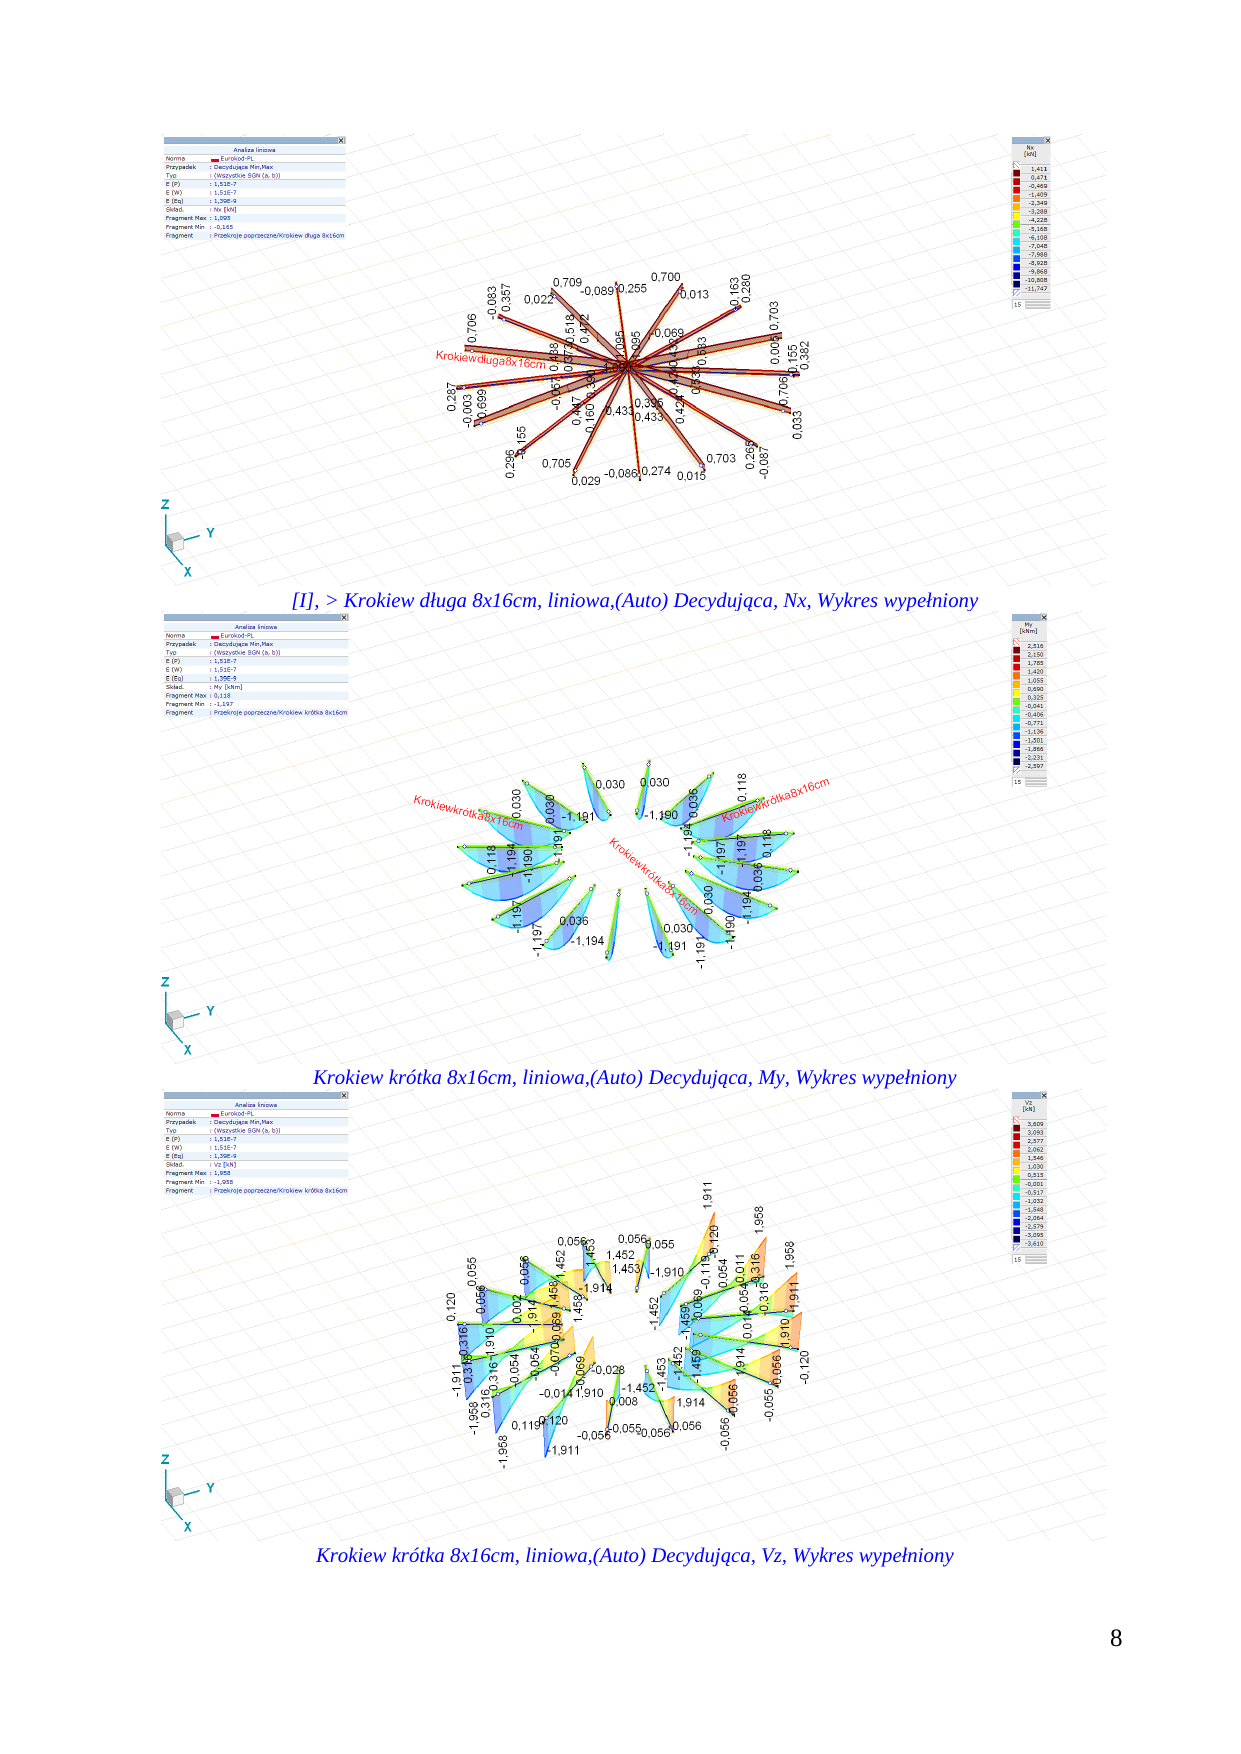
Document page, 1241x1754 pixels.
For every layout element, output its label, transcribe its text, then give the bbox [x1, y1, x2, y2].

picture [161, 134, 1109, 588]
text Krokiew krótka 8x16cm, liniowa,(Auto) Decydująca, Vz, Wykres wypełniony [148, 1542, 1122, 1567]
text [I], > Krokiew długa 8x16cm, liniowa,(Auto) Decydująca, Nx, Wykres wypełniony [148, 588, 1122, 612]
text Krokiew krótka 8x16cm, liniowa,(Auto) Decydująca, My, Wykres wypełniony [148, 1065, 1122, 1089]
picture [161, 1089, 1109, 1543]
picture [161, 611, 1109, 1066]
